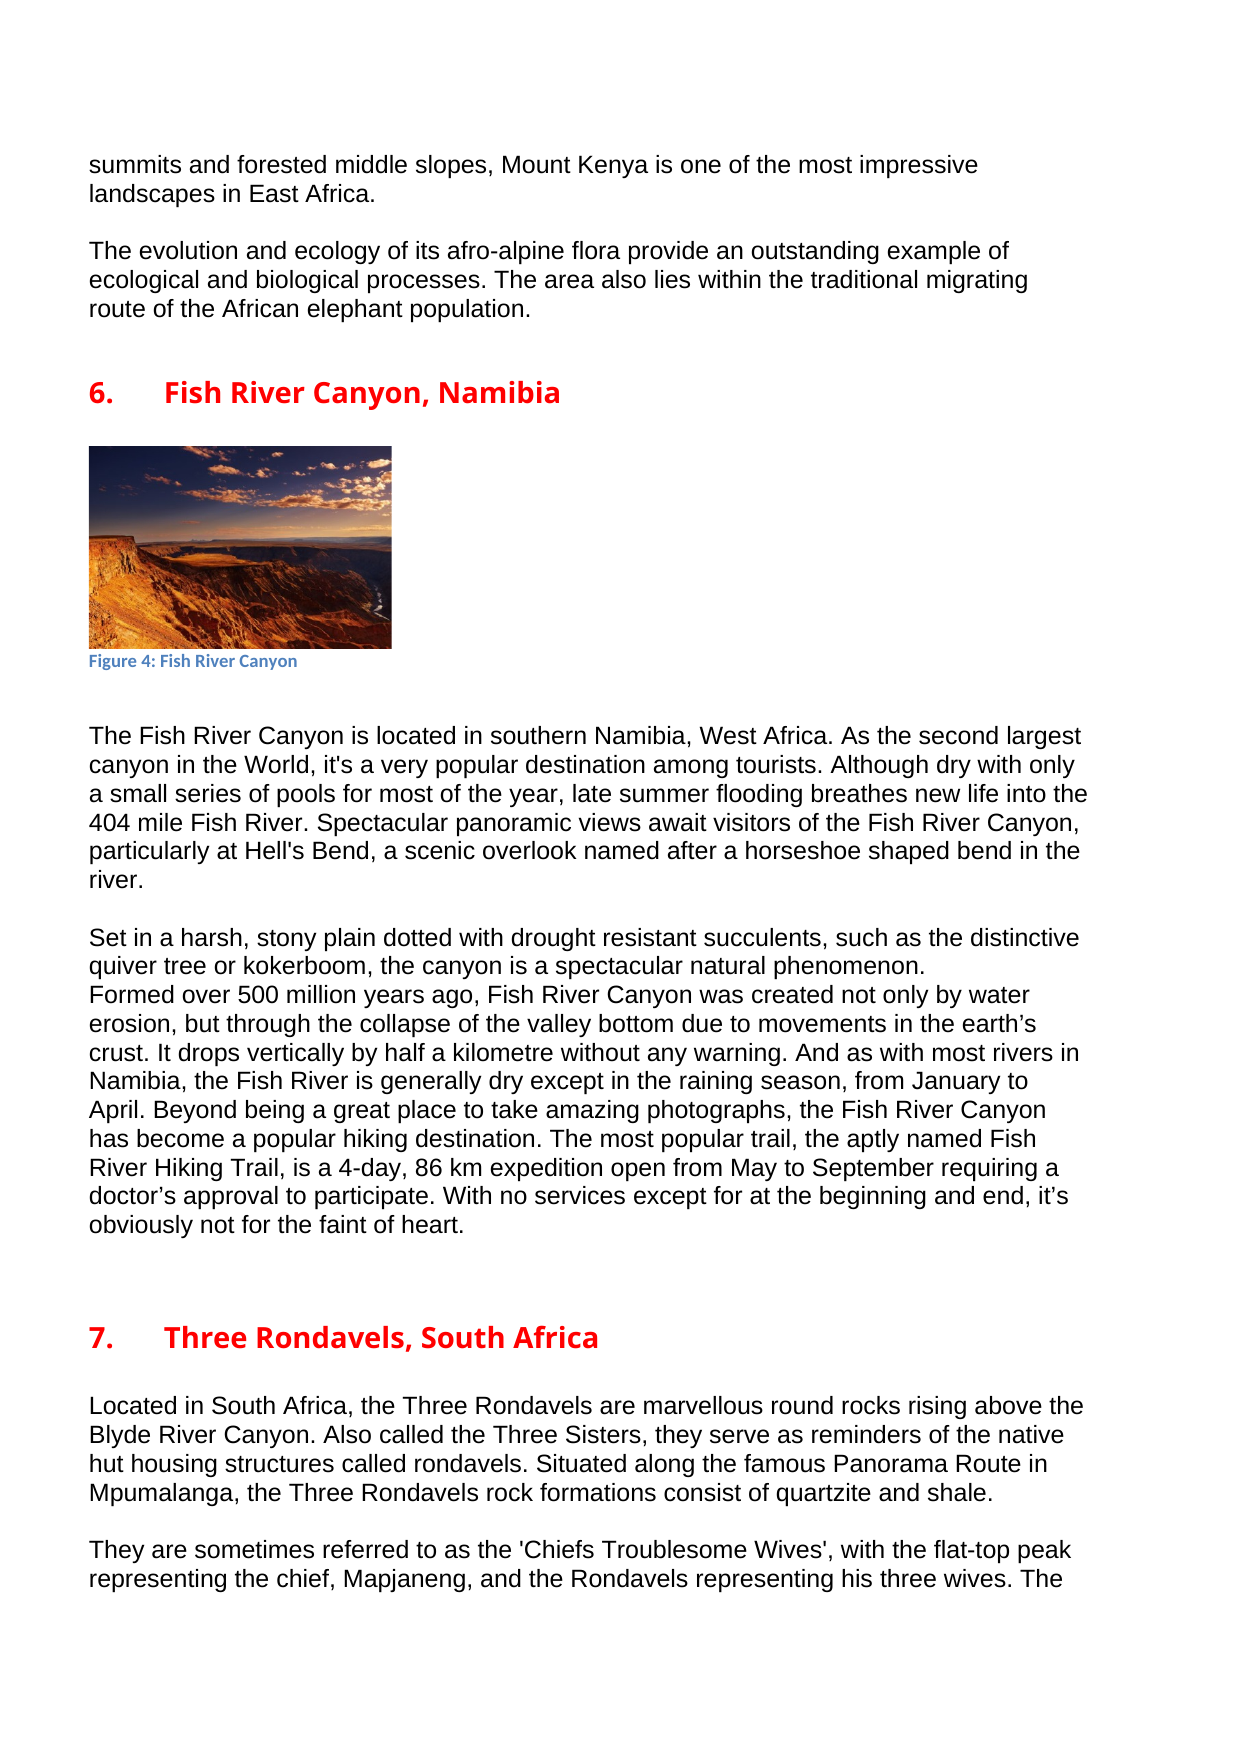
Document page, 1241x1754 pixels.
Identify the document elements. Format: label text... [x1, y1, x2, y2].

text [89, 1535, 1090, 1592]
picture [88, 446, 392, 649]
text Formed over 500 million years ago, Fish River Canyon was created not only by water erosion, but through the collapse of the valley bottom due to movements in the earth’s crust. It drops vertically by half a kilometre without any warning. And as with most rivers in Namibia, the Fish River is generally dry except in the raining season, from January to April. Beyond being a great place to take amazing photographs, the Fish River Canyon has become a popular hiking destination. The most popular trail, the aptly named Fish River Hiking Trail, is a 4-day, 86 km expedition open from May to September requiring a doctor’s approval to participate. With no services except for at the beginning and end, it’s obviously not for the faint of heart. [89, 980, 1090, 1239]
text Figure 4: Fish River Canyon [89, 649, 1090, 672]
text The Fish River Canyon is located in southern Namibia, West Africa. As the second largest canyon in the World, it's a very popular destination among tourists. Although dry with only a small series of pools for most of the year, late summer flooding breathes new life into the 404 mile Fish River. Spectacular panoramic views await visitors of the Fish River Canyon, particularly at Hell's Bend, a scenic overlook named after a horseshoe shaped bend in the river. [89, 721, 1090, 894]
subtitle 6. Fish River Canyon, Namibia [89, 372, 1090, 412]
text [89, 150, 1090, 207]
subtitle 7. Three Rondavels, South Africa [89, 1318, 1090, 1357]
text The evolution and ecology of its afro-alpine flora provide an outstanding example of ecological and biological processes. The area also lies within the traditional migrating route of the African elephant population. [89, 236, 1090, 322]
text Set in a harsh, stony plain dotted with drought resistant succulents, such as the distinctive quiver tree or kokerboom, the canyon is a spectacular natural phenomenon. [89, 923, 1090, 980]
text Located in South Africa, the Three Rondavels are marvellous round rocks rising above the Blyde River Canyon. Also called the Three Sisters, they serve as reminders of the native hut housing structures called rondavels. Situated along the famous Panorama Route in Mpumalanga, the Three Rondavels rock formations consist of quartzite and shale. [89, 1391, 1090, 1506]
